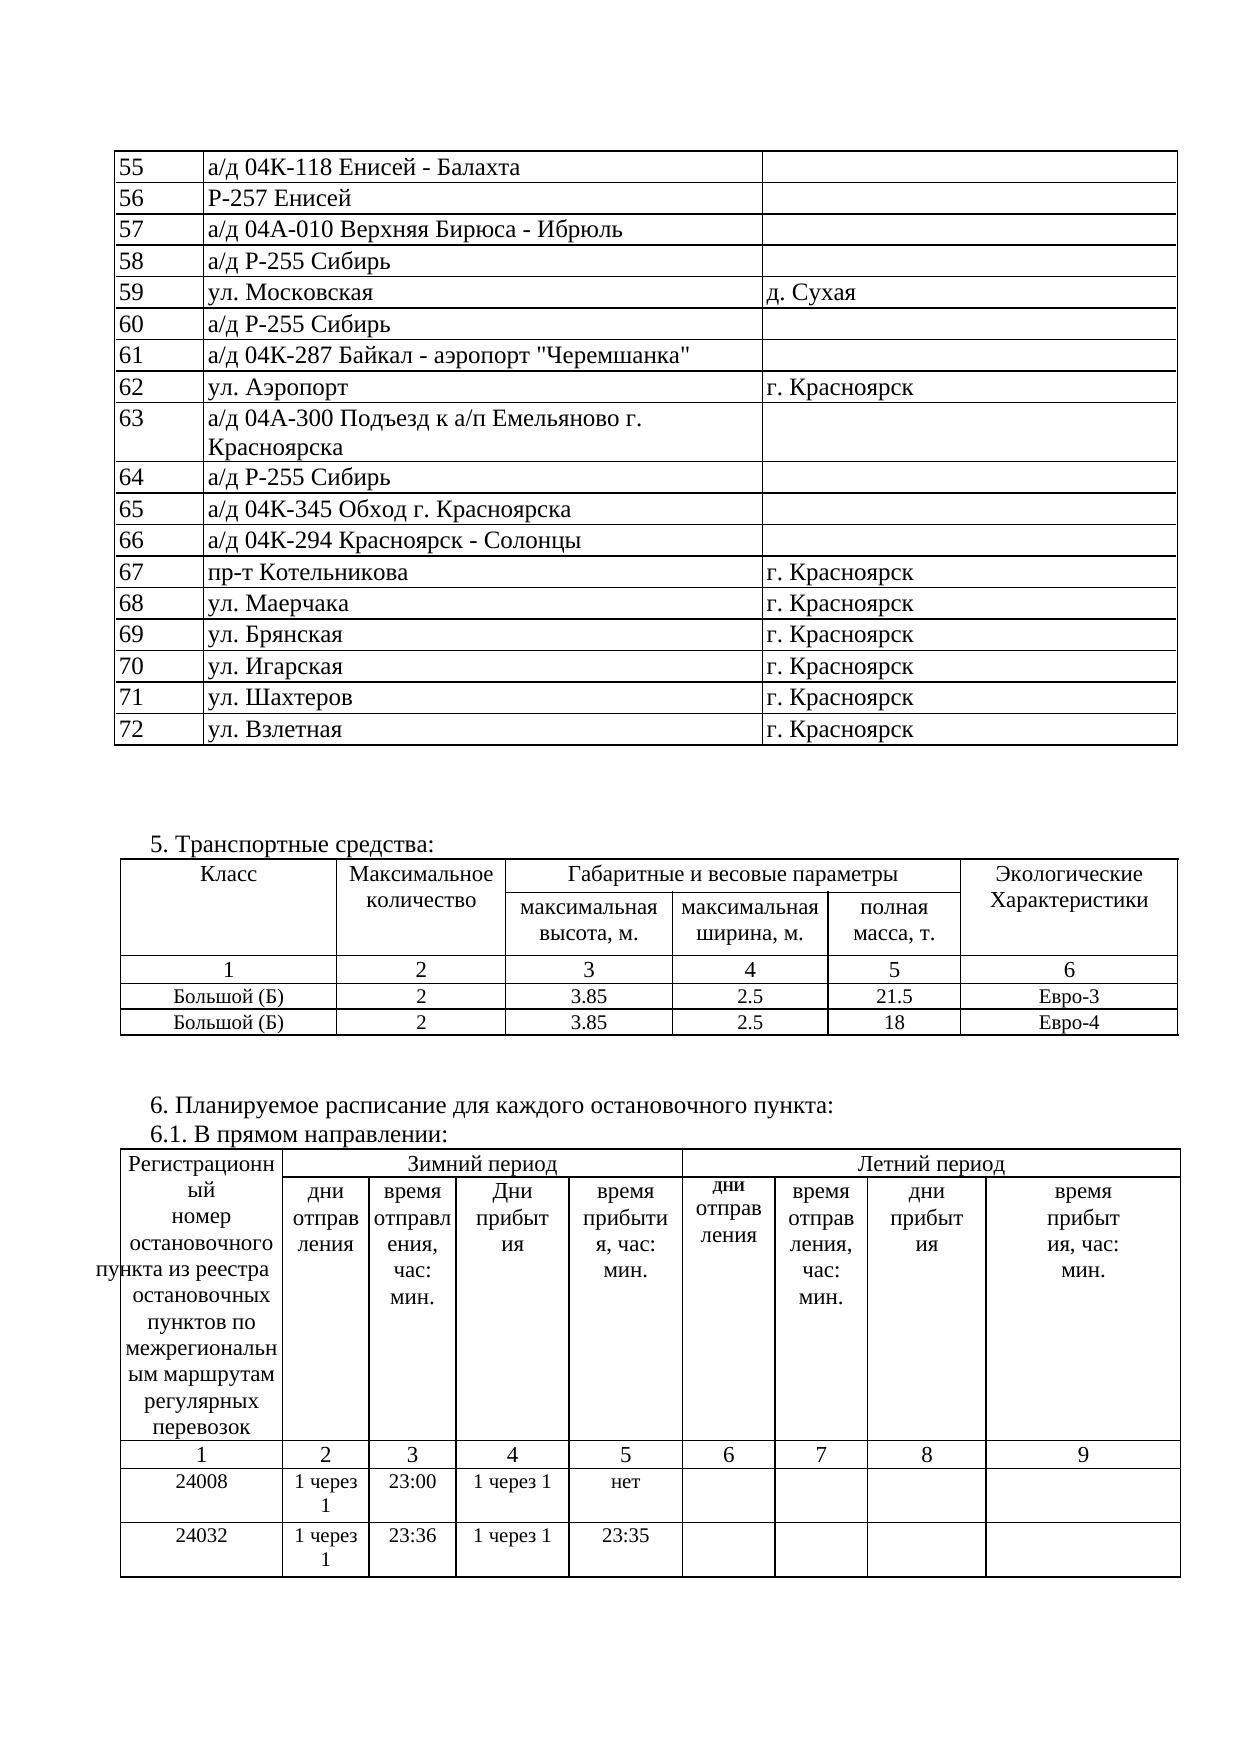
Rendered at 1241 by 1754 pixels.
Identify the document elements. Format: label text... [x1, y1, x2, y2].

table_cell ул. Брянская [204, 620, 762, 649]
table_cell [987, 1469, 1180, 1522]
text 6.1. В прямом направлении: [150, 1119, 1090, 1148]
table_cell 61 [115, 340, 203, 370]
table_cell [763, 339, 1177, 370]
text 5. Транспортные средства: [150, 829, 1090, 858]
table_cell 24032 [121, 1523, 282, 1576]
table_cell ул. Игарская [204, 651, 762, 681]
table_cell дни отправ ления [283, 1178, 368, 1439]
table_header Зимний период [283, 1150, 682, 1176]
table_cell ул. Шахтеров [204, 683, 762, 712]
table_header Экологические Характеристики [961, 860, 1177, 955]
table_cell максимальная высота, м. [506, 893, 672, 955]
table_cell время отправ ления, час: мин. [776, 1178, 867, 1439]
table_cell 1 через 1 [457, 1523, 568, 1576]
table_cell ДНИ отправ ления [683, 1178, 774, 1439]
table_cell 3.85 [506, 984, 672, 1008]
table_cell д. Сухая [763, 276, 1177, 307]
table_cell а/д 04А-010 Верхняя Бирюса - Ибрюль [204, 215, 762, 244]
table_cell 3.85 [506, 1010, 672, 1034]
table_cell а/д Р-255 Сибирь [204, 462, 762, 492]
table_cell [776, 1469, 867, 1522]
table_cell а/д 04К-345 Обход г. Красноярска [204, 494, 762, 524]
table_cell 64 [115, 462, 203, 492]
table_cell максимальная ширина, м. [673, 893, 827, 955]
table_cell [683, 1469, 774, 1522]
table_cell 23:00 [370, 1469, 455, 1522]
table_cell 1 через 1 [457, 1469, 568, 1522]
table_cell 9 [987, 1441, 1180, 1467]
table_cell ул. Маерчака [204, 588, 762, 618]
table_cell 58 [115, 245, 203, 276]
table_cell 2 [337, 984, 505, 1008]
table_cell Большой (Б) [121, 1010, 336, 1034]
table_cell г. Красноярск [763, 713, 1177, 744]
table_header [121, 1150, 282, 1439]
table_cell Большой (Б) [121, 984, 336, 1008]
table_cell г. Красноярск [763, 681, 1177, 712]
table_cell 2.5 [673, 984, 827, 1008]
table_cell г. Красноярск [763, 555, 1177, 587]
table_header Максимальное количество [337, 860, 505, 955]
table_cell а/д 04А-300 Подъезд к а/п Емельяново г. Красноярска [204, 403, 762, 461]
table_cell 65 [115, 493, 203, 524]
table_cell 21.5 [829, 984, 960, 1008]
table_cell [683, 1523, 774, 1576]
table_cell 66 [115, 525, 203, 555]
table_cell [763, 461, 1177, 492]
table_cell ул. Аэропорт [204, 372, 762, 402]
table_cell 3 [370, 1441, 455, 1467]
table_cell 60 [115, 308, 203, 339]
table_cell нет [570, 1469, 682, 1522]
table_cell [763, 181, 1177, 213]
table_cell Дни прибыт ия [457, 1178, 568, 1439]
table_cell 6 [961, 956, 1177, 983]
table_cell 2 [337, 956, 505, 983]
table_cell а/д Р-255 Сибирь [204, 246, 762, 276]
table_cell 2 [337, 1010, 505, 1034]
table_cell Р-257 Енисей [204, 183, 762, 213]
table_cell время отправл ения, час: мин. [370, 1178, 455, 1439]
table_cell 1 через 1 [283, 1469, 368, 1522]
table_cell полная масса, т. [829, 893, 960, 955]
table_cell 63 [115, 403, 203, 461]
table_cell [763, 307, 1177, 339]
table_cell 1 [121, 956, 336, 983]
table_cell [987, 1523, 1180, 1576]
table_cell 4 [673, 956, 827, 983]
table_cell а/д 04К-287 Байкал - аэропорт "Черемшанка" [204, 340, 762, 370]
table_cell [763, 524, 1177, 555]
table_cell Евро-3 [961, 984, 1177, 1008]
table_cell 2 [283, 1441, 368, 1467]
table_cell 72 [115, 714, 203, 744]
table_cell 55 [115, 152, 203, 181]
table_cell 5 [829, 956, 960, 983]
table_cell [763, 402, 1177, 461]
table_cell 5 [570, 1441, 682, 1467]
table_cell [868, 1523, 985, 1576]
table_header Габаритные и весовые параметры [506, 860, 960, 891]
table_cell 23:36 [370, 1523, 455, 1576]
table_cell 57 [115, 214, 203, 244]
table_header Класс [121, 860, 336, 955]
table_cell пр-т Котельникова [204, 557, 762, 587]
table_cell 59 [115, 277, 203, 307]
table_cell [763, 152, 1177, 181]
table_cell время прибыти я, час: мин. [570, 1178, 682, 1439]
table_cell 2.5 [673, 1010, 827, 1034]
table_cell 69 [115, 619, 203, 649]
table_cell 1 [121, 1441, 282, 1467]
table_cell 67 [115, 556, 203, 587]
table_cell время прибыт ия, час: мин. [987, 1178, 1180, 1439]
table_cell ул. Московская [204, 277, 762, 307]
table_cell 3 [506, 956, 672, 983]
text 6. Планируемое расписание для каждого остановочного пункта: [150, 1091, 1090, 1119]
table_cell 8 [868, 1441, 985, 1467]
table_cell ул. Взлетная [204, 714, 762, 744]
table_cell 68 [115, 588, 203, 618]
table_header Летний период [683, 1150, 1180, 1176]
table_cell 23:35 [570, 1523, 682, 1576]
table_cell [763, 244, 1177, 276]
table_cell 18 [829, 1010, 960, 1034]
table_cell 70 [115, 651, 203, 681]
table_cell а/д 04К-294 Красноярск - Солонцы [204, 525, 762, 555]
table_cell а/д Р-255 Сибирь [204, 309, 762, 339]
table_cell [763, 492, 1177, 524]
table_cell г. Красноярск [763, 650, 1177, 681]
table_cell 4 [457, 1441, 568, 1467]
table_cell 24008 [121, 1469, 282, 1522]
table_cell г. Красноярск [763, 370, 1177, 402]
table_cell 1 через 1 [283, 1523, 368, 1576]
table_cell [763, 213, 1177, 244]
table_cell дни прибыт ия [868, 1178, 985, 1439]
table_cell 56 [115, 183, 203, 213]
table_cell [776, 1523, 867, 1576]
table_cell г. Красноярск [763, 618, 1177, 649]
table_cell Евро-4 [961, 1010, 1177, 1034]
table_cell 62 [115, 371, 203, 402]
table_cell 71 [115, 682, 203, 712]
table_cell г. Красноярск [763, 587, 1177, 618]
table_cell 6 [683, 1441, 774, 1467]
table_cell 7 [776, 1441, 867, 1467]
table_cell [868, 1469, 985, 1522]
table_cell а/д 04К-118 Енисей - Балахта [204, 152, 762, 181]
